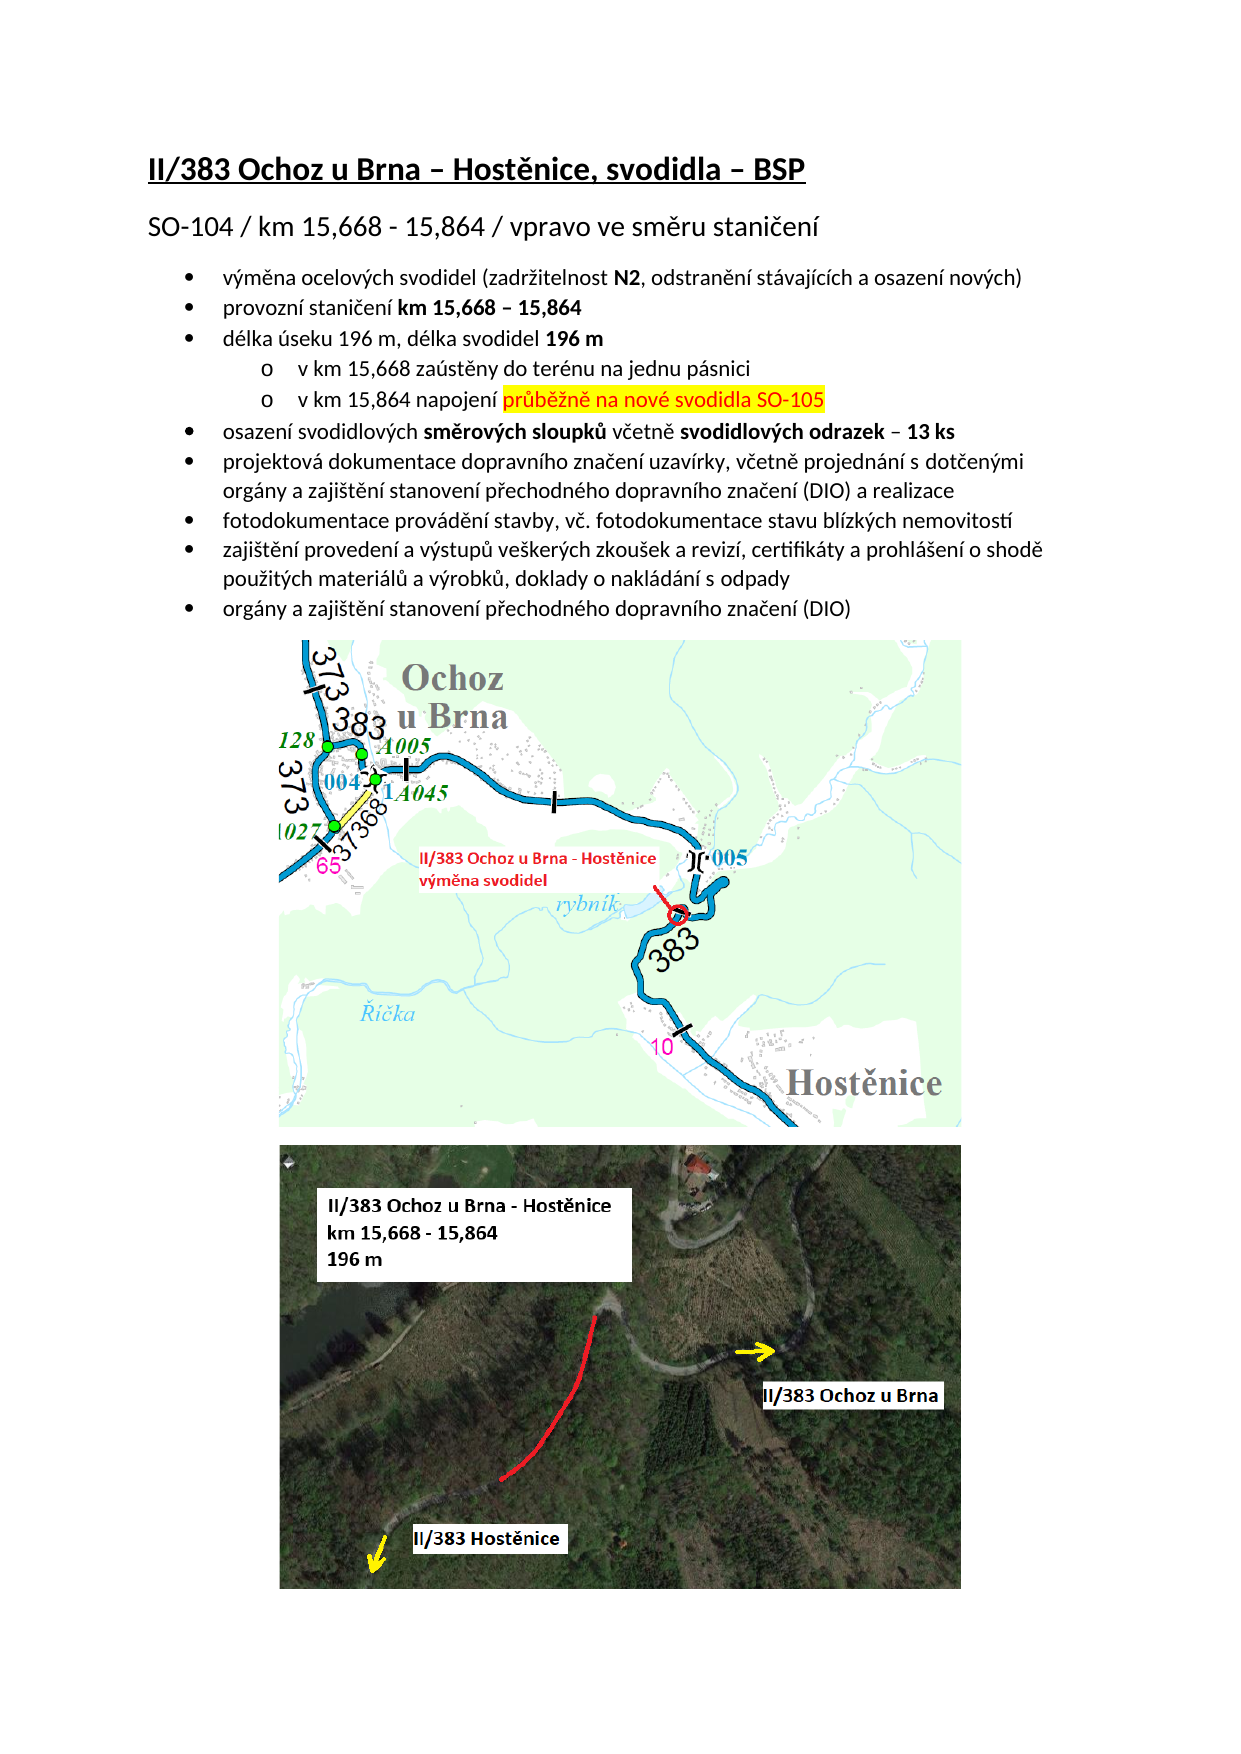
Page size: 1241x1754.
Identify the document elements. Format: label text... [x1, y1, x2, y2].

list projektová dokumentace dopravního značení uzavírky, včetně projednání s dotčenými orgány a zajištění stanovení přechodného dopravního značení (DIO) a realizace [185, 447, 1093, 504]
text II/383 Ochoz u Brna – Hostěnice, svodidla – BSP [148, 148, 1093, 188]
list výměna ocelových svodidel (zadržitelnost N2, odstranění stávajících a osazení nových) [185, 263, 1093, 291]
list provozní staničení km 15,668 – 15,864 [185, 293, 1093, 322]
list v km 15,864 napojení průběžně na nové svodidla SO-105 [260, 385, 1093, 414]
list orgány a zajištění stanovení přechodného dopravního značení (DIO) [185, 594, 1093, 622]
text SO-104 / km 15,668 - 15,864 / vpravo ve směru staničení [148, 208, 1093, 244]
list osazení svodidlových směrových sloupků včetně svodidlových odrazek – 13 ks [185, 417, 1093, 445]
picture [278, 640, 962, 1127]
list v km 15,668 zaústěny do terénu na jednu pásnici [260, 354, 1093, 383]
list zajištění provedení a výstupů veškerých zkoušek a revizí, certifikáty a prohlášení o shodě použitých materiálů a výrobků, doklady o nakládání s odpady [185, 535, 1093, 593]
list délka úseku 196 m, délka svodidel 196 m [185, 324, 1093, 352]
list fotodokumentace provádění stavby, vč. fotodokumentace stavu blízkých nemovitostí [185, 506, 1093, 534]
picture [279, 1145, 961, 1589]
